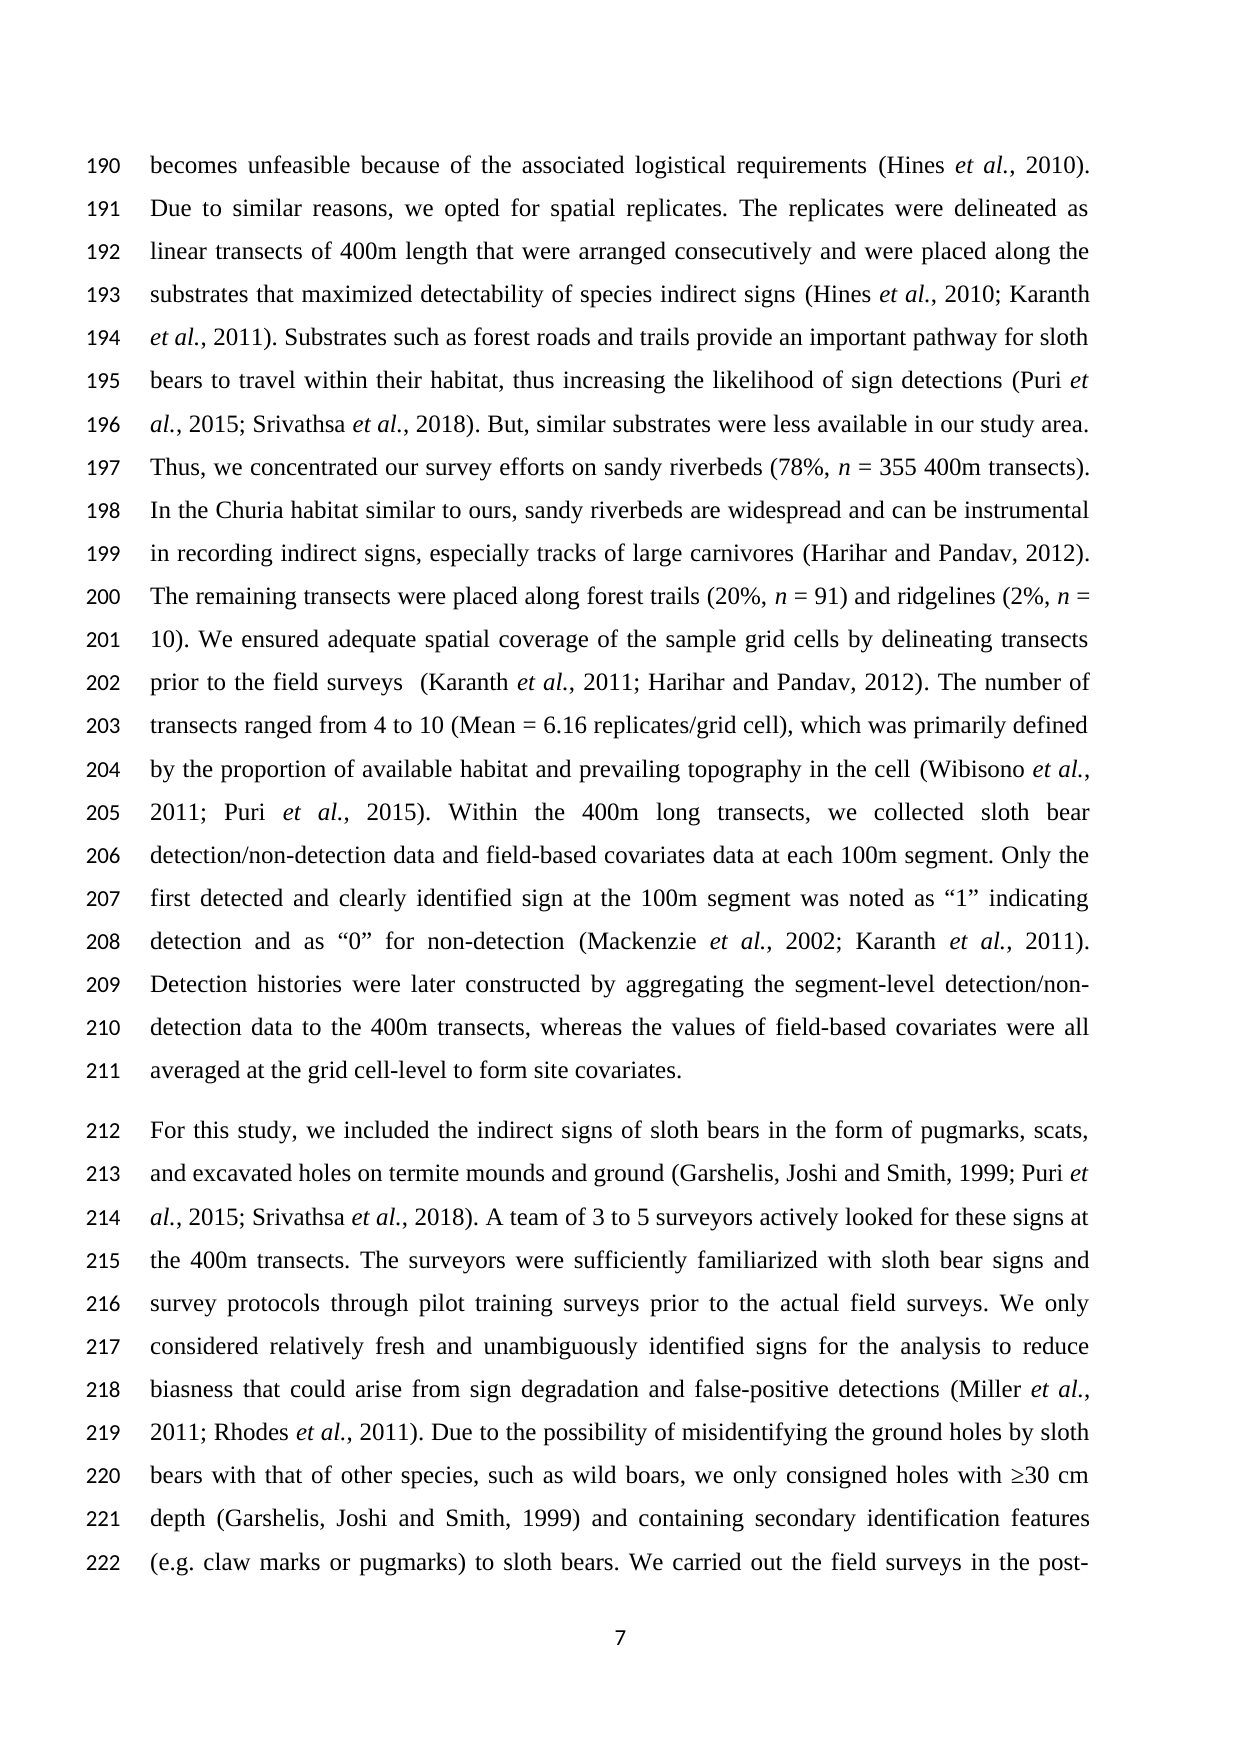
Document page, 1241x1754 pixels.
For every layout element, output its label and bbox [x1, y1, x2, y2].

text [150, 150, 1090, 1084]
text [150, 1115, 1090, 1575]
